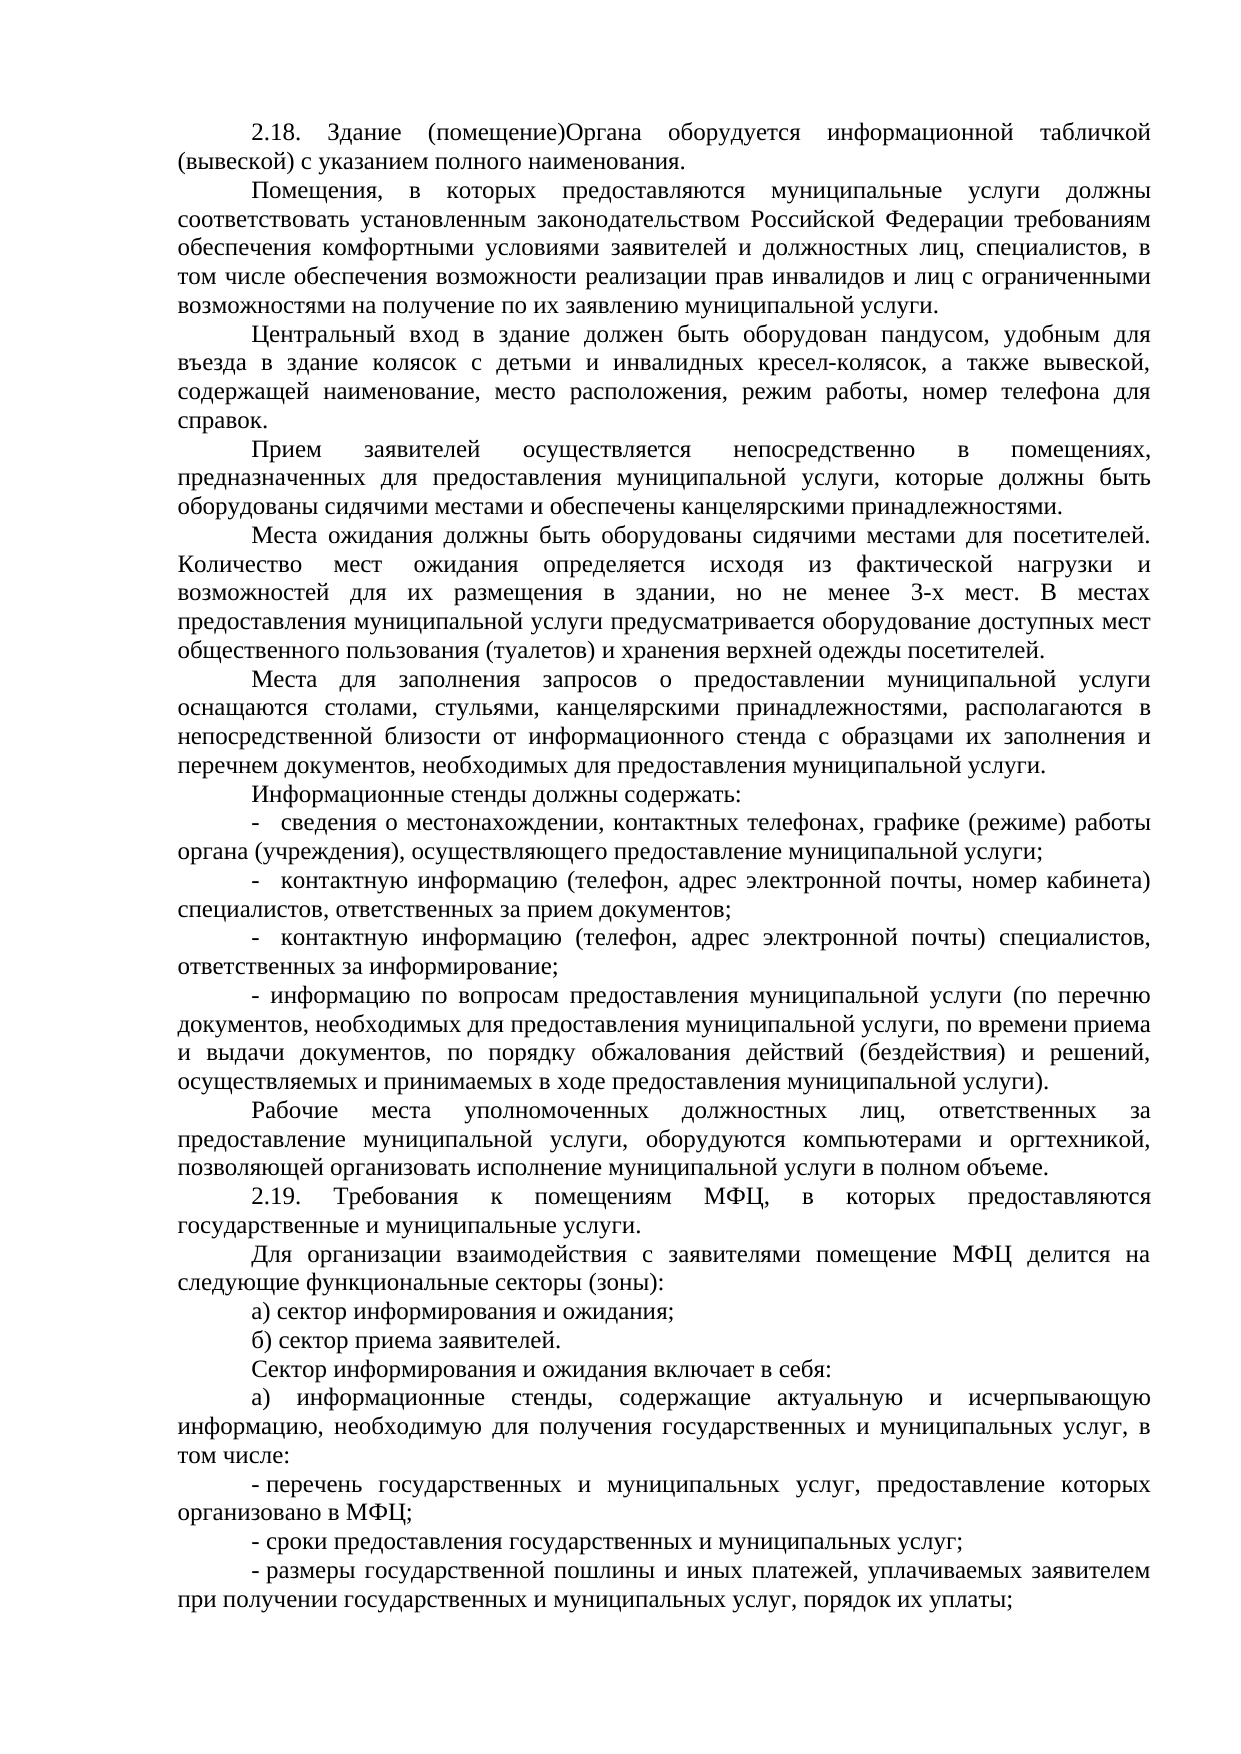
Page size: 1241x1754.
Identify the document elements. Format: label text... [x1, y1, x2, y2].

text 2.19. Требования к помещениям МФЦ, в которых предоставляются государственные и муниципальные услуги. [177, 1181, 1152, 1239]
list сведения о местонахождении, контактных телефонах, графике (режиме) работы органа (учреждения), осуществляющего предоставление муниципальной услуги; [177, 807, 1152, 865]
text Информационные стенды должны содержать: [177, 779, 1152, 807]
text Центральный вход в здание должен быть оборудован пандусом, удобным для въезда в здание колясок с детьми и инвалидных кресел-колясок, а также вывеской, содержащей наименование, место расположения, режим работы, номер телефона для справок. [177, 319, 1152, 434]
text Места ожидания должны быть оборудованы сидячими местами для посетителей. Количество мест ожидания определяется исходя из фактической нагрузки и возможностей для их размещения в здании, но не менее 3-х мест. В местах предоставления муниципальной услуги предусматривается оборудование доступных мест общественного пользования (туалетов) и хранения верхней одежды посетителей. [177, 520, 1152, 664]
list размеры государственной пошлины и иных платежей, уплачиваемых заявителем при получении государственных и муниципальных услуг, порядок их уплаты; [177, 1555, 1152, 1612]
text б) сектор приема заявителей. [177, 1325, 1152, 1354]
list контактную информацию (телефон, адрес электронной почты) специалистов, ответственных за информирование; [177, 922, 1152, 980]
list перечень государственных и муниципальных услуг, предоставление которых организовано в МФЦ; [177, 1469, 1152, 1526]
text Для организации взаимодействия с заявителями помещение МФЦ делится на следующие функциональные секторы (зоны): [177, 1239, 1152, 1296]
text Сектор информирования и ожидания включает в себя: [177, 1354, 1152, 1382]
text Прием заявителей осуществляется непосредственно в помещениях, предназначенных для предоставления муниципальной услуги, которые должны быть оборудованы сидячими местами и обеспечены канцелярскими принадлежностями. [177, 434, 1152, 520]
text - информацию по вопросам предоставления муниципальной услуги (по перечню документов, необходимых для предоставления муниципальной услуги, по времени приема и выдачи документов, по порядку обжалования действий (бездействия) и решений, осуществляемых и принимаемых в ходе предоставления муниципальной услуги). [177, 980, 1152, 1095]
text а) информационные стенды, содержащие актуальную и исчерпывающую информацию, необходимую для получения государственных и муниципальных услуг, в том числе: [177, 1382, 1152, 1469]
text Помещения, в которых предоставляются муниципальные услуги должны соответствовать установленным законодательством Российской Федерации требованиям обеспечения комфортными условиями заявителей и должностных лиц, специалистов, в том числе обеспечения возможности реализации прав инвалидов и лиц с ограниченными возможностями на получение по их заявлению муниципальной услуги. [177, 175, 1152, 319]
list контактную информацию (телефон, адрес электронной почты, номер кабинета) специалистов, ответственных за прием документов; [177, 865, 1152, 922]
text Места для заполнения запросов о предоставлении муниципальной услуги оснащаются столами, стульями, канцелярскими принадлежностями, располагаются в непосредственной близости от информационного стенда с образцами их заполнения и перечнем документов, необходимых для предоставления муниципальной услуги. [177, 664, 1152, 779]
list сроки предоставления государственных и муниципальных услуг; [177, 1526, 1152, 1555]
text а) сектор информирования и ожидания; [177, 1296, 1152, 1325]
text 2.18. Здание (помещение)Органа оборудуется информационной табличкой (вывеской) с указанием полного наименования. [177, 117, 1152, 175]
text Рабочие места уполномоченных должностных лиц, ответственных за предоставление муниципальной услуги, оборудуются компьютерами и оргтехникой, позволяющей организовать исполнение муниципальной услуги в полном объеме. [177, 1095, 1152, 1181]
